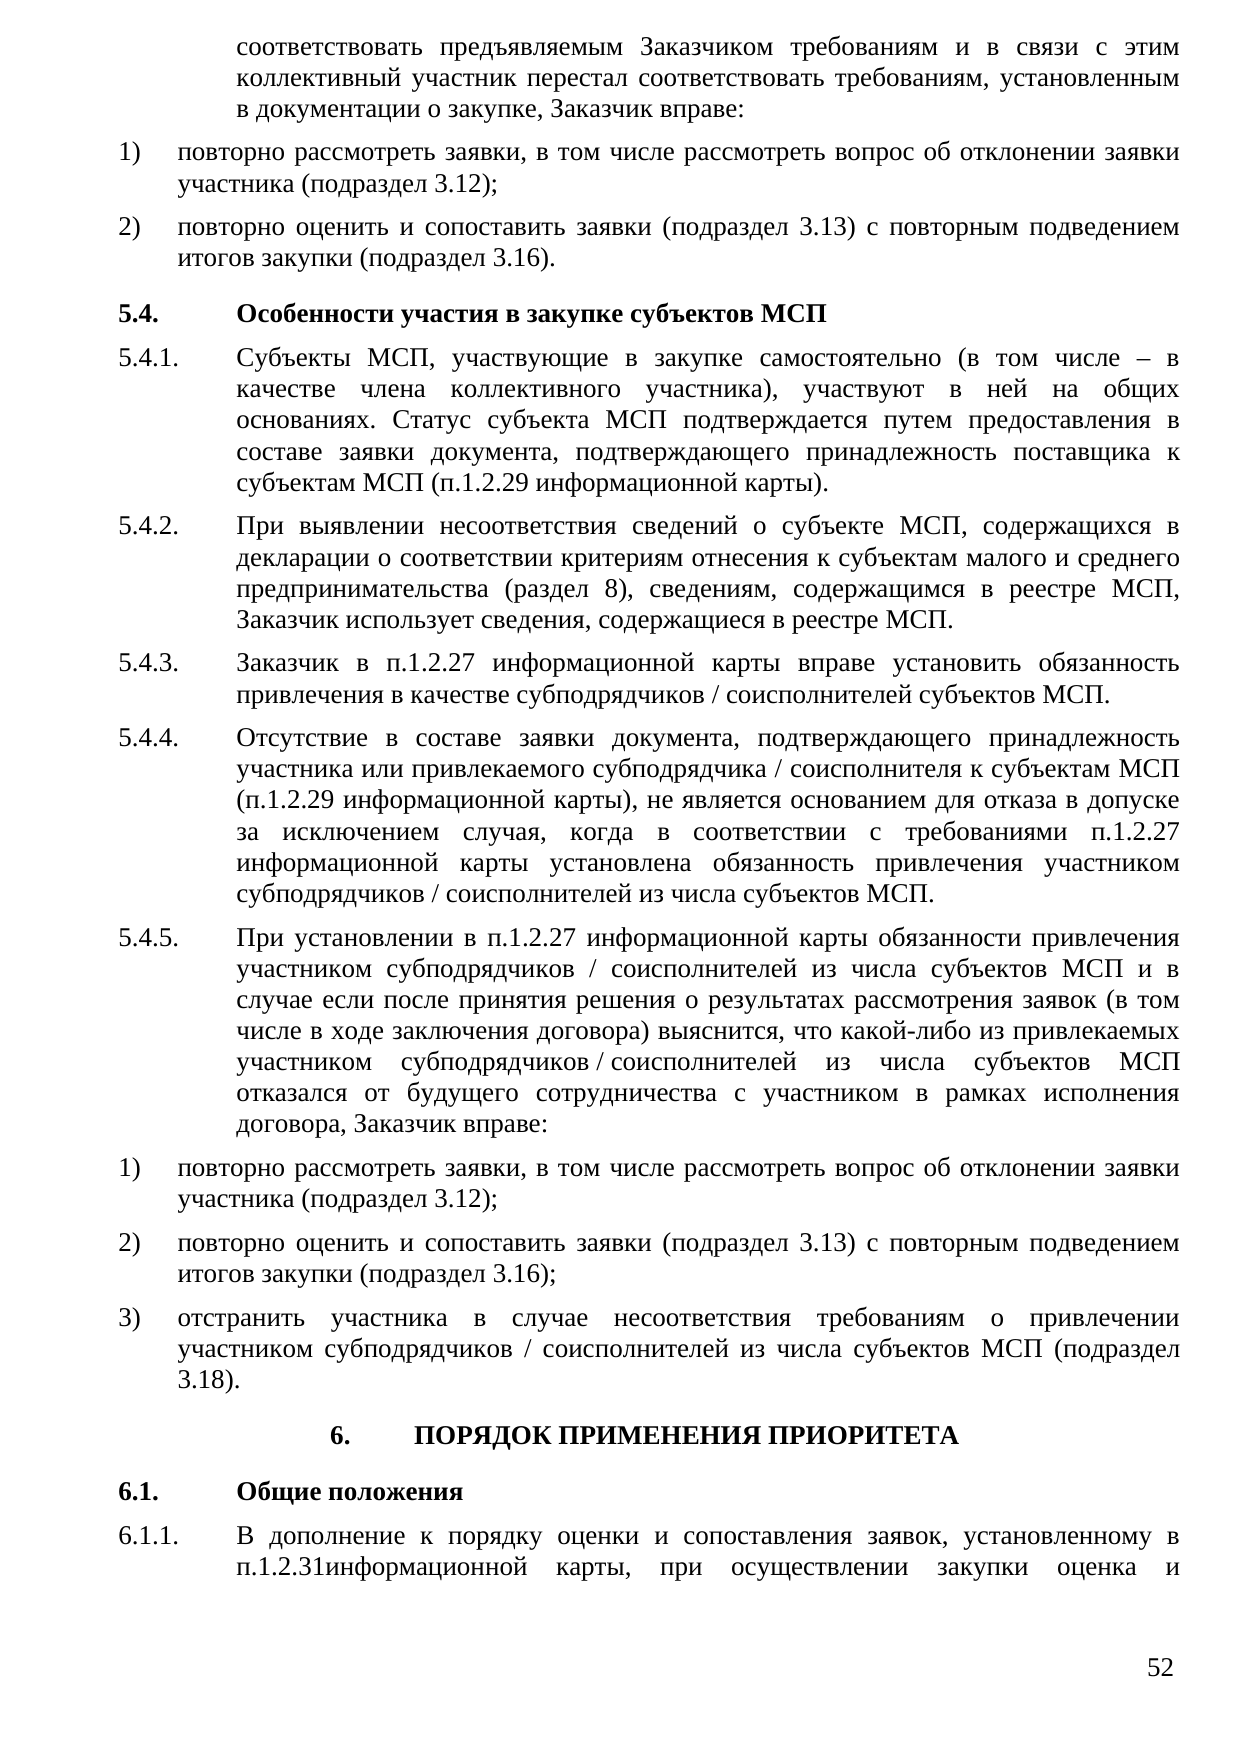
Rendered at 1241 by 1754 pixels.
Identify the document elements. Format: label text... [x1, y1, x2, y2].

text Особенности участия в закупке субъектов МСП [118, 298, 1181, 329]
text повторно оценить и сопоставить заявки (подраздел 3.13) с повторным подведением итогов закупки (подраздел 3.16). [118, 210, 1181, 273]
text Отсутствие в составе заявки документа, подтверждающего принадлежность участника или привлекаемого субподрядчика / соисполнителя к субъектам МСП (п.1.2.29 информационной карты), не является основанием для отказа в допуске за исключением случая, когда в соответствии с требованиями п.1.2.27 информационной карты установлена обязанность привлечения участником субподрядчиков / соисполнителей из числа субъектов МСП. [118, 721, 1181, 908]
text Заказчик в п.1.2.27 информационной карты вправе установить обязанность привлечения в качестве субподрядчиков / соисполнителей субъектов МСП. [118, 647, 1181, 709]
text повторно рассмотреть заявки, в том числе рассмотреть вопрос об отклонении заявки участника (подраздел 3.12); [118, 136, 1181, 198]
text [118, 29, 1181, 123]
text Общие положения [118, 1475, 1181, 1507]
text При установлении в п.1.2.27 информационной карты обязанности привлечения участником субподрядчиков / соисполнителей из числа субъектов МСП и в случае если после принятия решения о результатах рассмотрения заявок (в том числе в ходе заключения договора) выяснится, что какой-либо из привлекаемых участником субподрядчиков / соисполнителей из числа субъектов МСП отказался от будущего сотрудничества с участником в рамках исполнения договора, Заказчик вправе: [118, 921, 1181, 1139]
text Субъекты МСП, участвующие в закупке самостоятельно (в том числе – в качестве члена коллективного участника), участвуют в ней на общих основаниях. Статус субъекта МСП подтверждается путем предоставления в составе заявки документа, подтверждающего принадлежность поставщика к субъектам МСП (п.1.2.29 информационной карты). [118, 341, 1181, 497]
text При выявлении несоответствия сведений о субъекте МСП, содержащихся в декларации о соответствии критериям отнесения к субъектам малого и среднего предпринимательства (раздел 8), сведениям, содержащимся в реестре МСП, Заказчик использует сведения, содержащиеся в реестре МСП. [118, 509, 1181, 634]
text повторно оценить и сопоставить заявки (подраздел 3.13) с повторным подведением итогов закупки (подраздел 3.16); [118, 1226, 1181, 1288]
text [118, 1519, 1181, 1581]
text Порядок применения приоритета [118, 1419, 1181, 1450]
text повторно рассмотреть заявки, в том числе рассмотреть вопрос об отклонении заявки участника (подраздел 3.12); [118, 1151, 1181, 1213]
text отстранить участника в случае несоответствия требованиям о привлечении участником субподрядчиков / соисполнителей из числа субъектов МСП (подраздел 3.18). [118, 1301, 1181, 1394]
